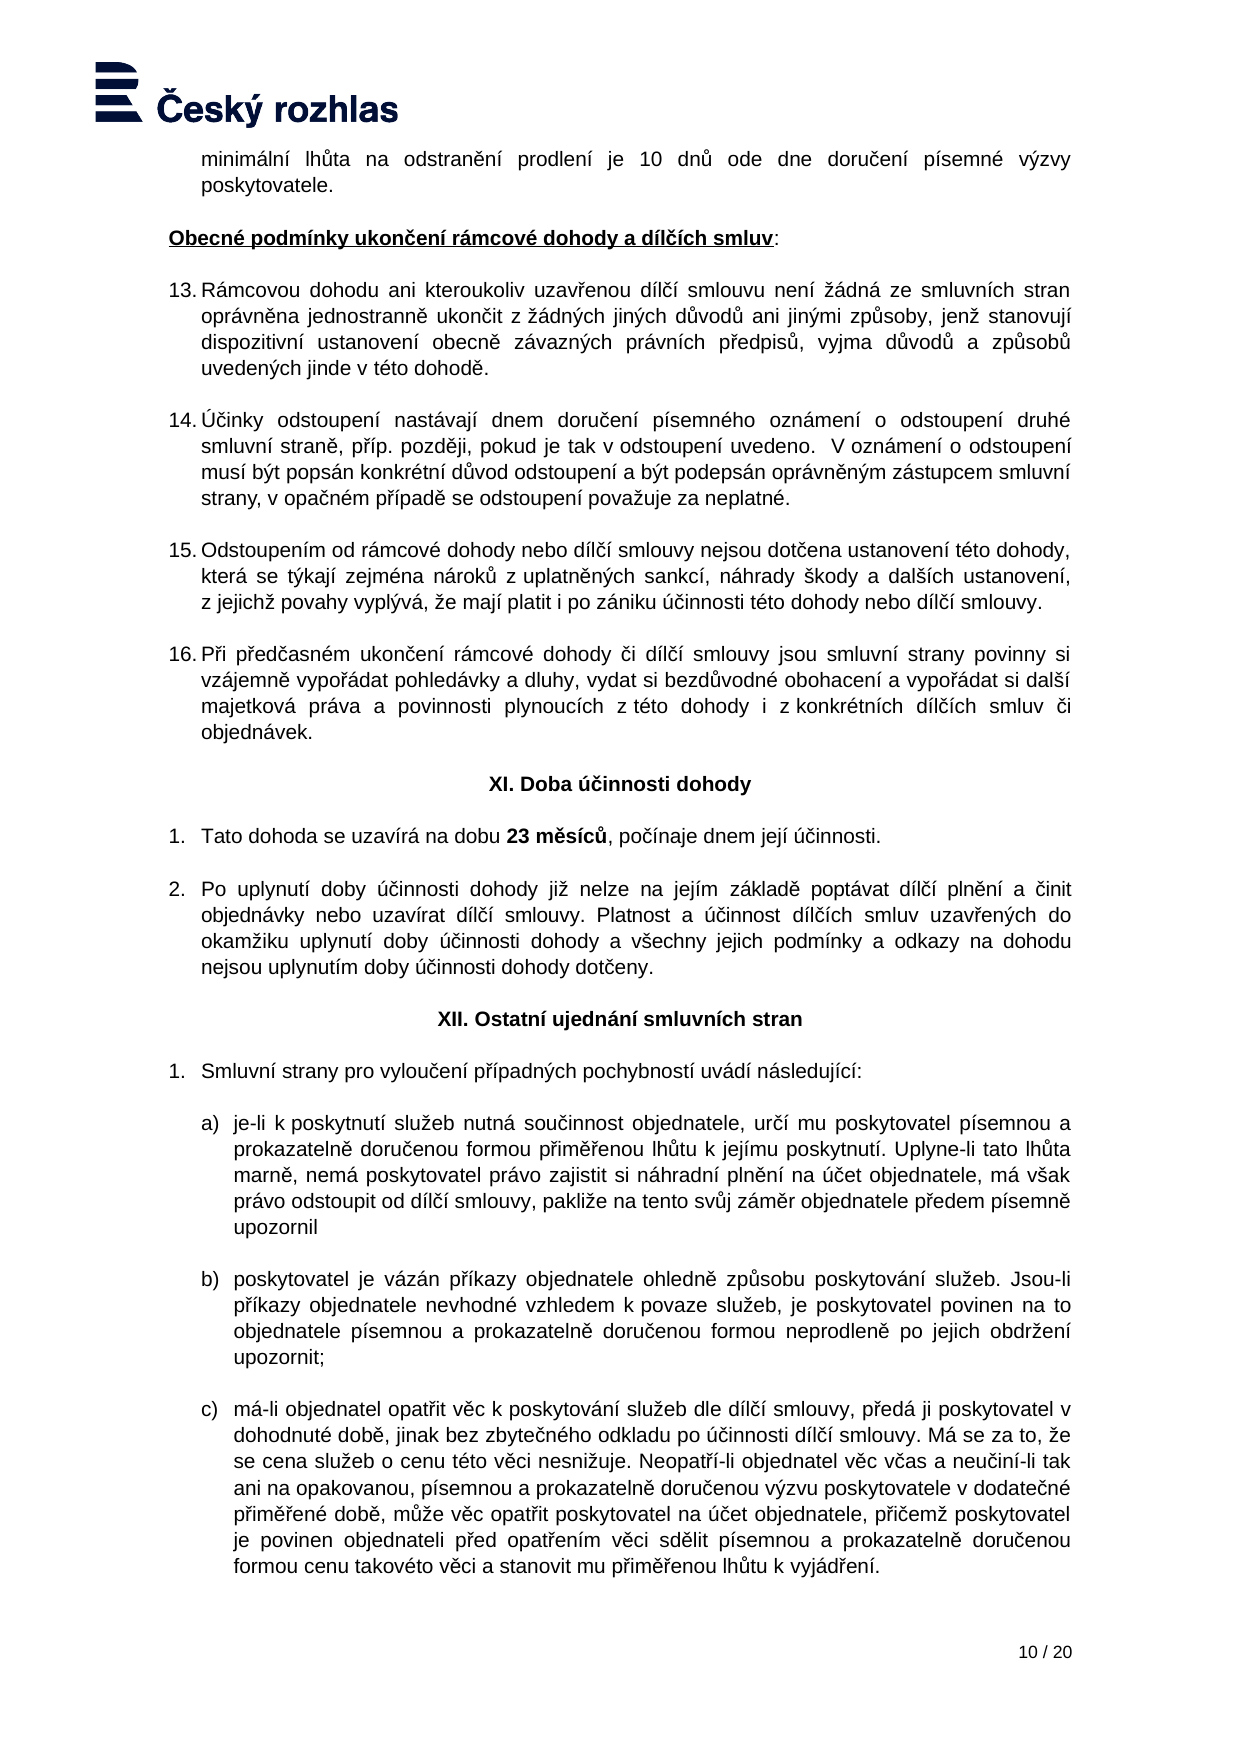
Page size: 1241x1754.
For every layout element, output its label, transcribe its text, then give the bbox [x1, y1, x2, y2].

list Odstoupením od rámcové dohody nebo dílčí smlouvy nejsou dotčena ustanovení této dohody, která se týkají zejména nároků z uplatněných sankcí, náhrady škody a dalších ustanovení, z jejichž povahy vyplývá, že mají platit i po zániku účinnosti této dohody nebo dílčí smlouvy. [168, 537, 1072, 615]
list Tato dohoda se uzavírá na dobu 23 měsíců, počínaje dnem její účinnosti. [168, 823, 1072, 849]
list Rámcovou dohodu ani kteroukoliv uzavřenou dílčí smlouvu není žádná ze smluvních stran oprávněna jednostranně ukončit z žádných jiných důvodů ani jinými způsoby, jenž stanovují dispozitivní ustanovení obecně závazných právních předpisů, vyjma důvodů a způsobů uvedených jinde v této dohodě. [168, 276, 1072, 380]
picture [95, 62, 398, 128]
list Obecné podmínky ukončení rámcové dohody a dílčích smluv: [168, 224, 1072, 250]
list má-li objednatel opatřit věc k poskytování služeb dle dílčí smlouvy, předá ji poskytovatel v dohodnuté době, jinak bez zbytečného odkladu po účinnosti dílčí smlouvy. Má se za to, že se cena služeb o cenu této věci nesnižuje. Neopatří-li objednatel věc včas a neučiní-li tak ani na opakovanou, písemnou a prokazatelně doručenou výzvu poskytovatele v dodatečné přiměřené době, může věc opatřit poskytovatel na účet objednatele, přičemž poskytovatel je povinen objednateli před opatřením věci sdělit písemnou a prokazatelně doručenou formou cenu takovéto věci a stanovit mu přiměřenou lhůtu k vyjádření. [201, 1396, 1072, 1578]
list Po uplynutí doby účinnosti dohody již nelze na jejím základě poptávat dílčí plnění a činit objednávky nebo uzavírat dílčí smlouvy. Platnost a účinnost dílčích smluv uzavřených do okamžiku uplynutí doby účinnosti dohody a všechny jejich podmínky a odkazy na dohodu nejsou uplynutím doby účinnosti dohody dotčeny. [168, 875, 1072, 979]
list Smluvní strany pro vyloučení případných pochybností uvádí následující: [168, 1057, 1072, 1083]
list Při předčasném ukončení rámcové dohody či dílčí smlouvy jsou smluvní strany povinny si vzájemně vypořádat pohledávky a dluhy, vydat si bezdůvodné obohacení a vypořádat si další majetková práva a povinnosti plynoucích z této dohody i z konkrétních dílčích smluv či objednávek. [168, 641, 1072, 745]
list poskytovatel je vázán příkazy objednatele ohledně způsobu poskytování služeb. Jsou-li příkazy objednatele nevhodné vzhledem k povaze služeb, je poskytovatel povinen na to objednatele písemnou a prokazatelně doručenou formou neprodleně po jejich obdržení upozornit; [201, 1266, 1072, 1370]
subtitle Ostatní ujednání smluvních stran [168, 1005, 1072, 1031]
list Účinky odstoupení nastávají dnem doručení písemného oznámení o odstoupení druhé smluvní straně, příp. později, pokud je tak v odstoupení uvedeno. V oznámení o odstoupení musí být popsán konkrétní důvod odstoupení a být podepsán oprávněným zástupcem smluvní strany, v opačném případě se odstoupení považuje za neplatné. [168, 406, 1072, 511]
subtitle Doba účinnosti dohody [168, 771, 1072, 797]
list je-li k poskytnutí služeb nutná součinnost objednatele, určí mu poskytovatel písemnou a prokazatelně doručenou formou přiměřenou lhůtu k jejímu poskytnutí. Uplyne-li tato lhůta marně, nemá poskytovatel právo zajistit si náhradní plnění na účet objednatele, má však právo odstoupit od dílčí smlouvy, pakliže na tento svůj záměr objednatele předem písemně upozornil [201, 1109, 1072, 1240]
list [168, 146, 1072, 198]
